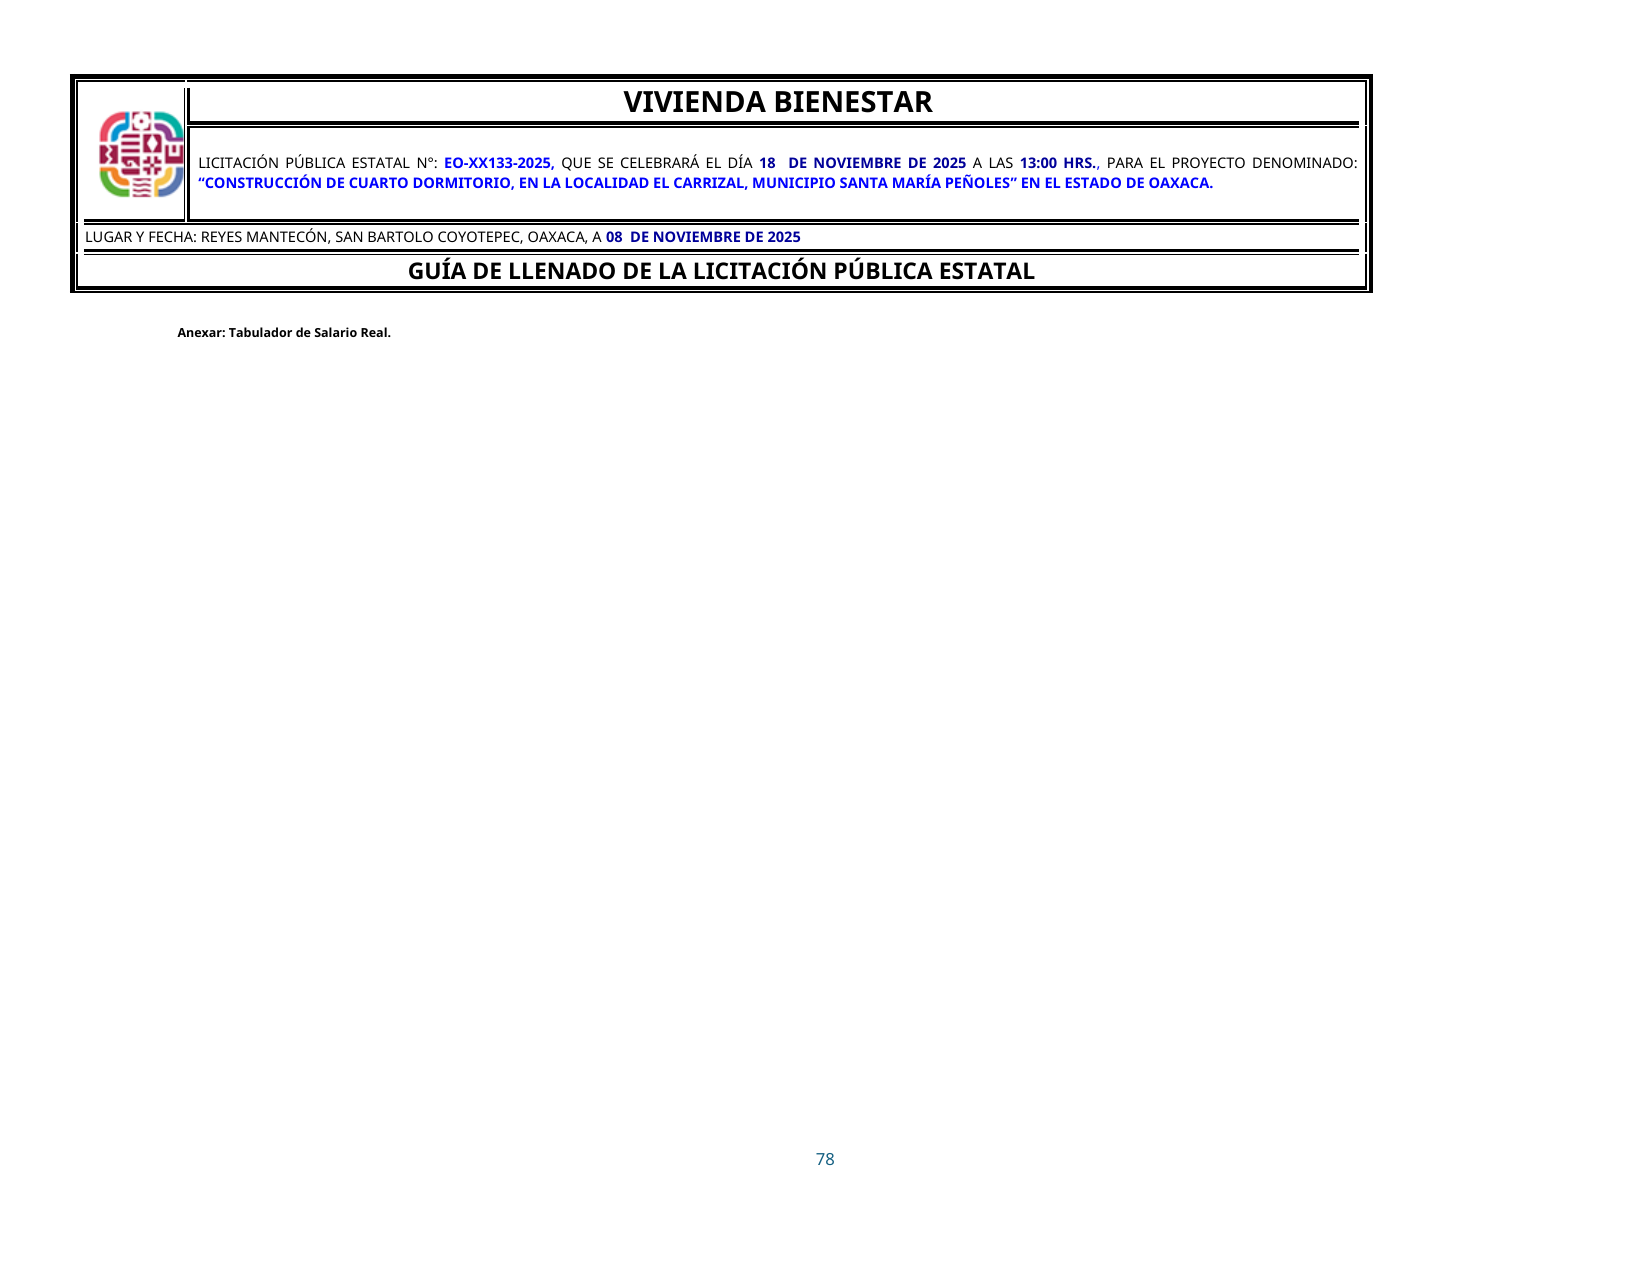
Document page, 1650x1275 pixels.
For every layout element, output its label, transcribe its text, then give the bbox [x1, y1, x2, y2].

text Anexar: Tabulador de Salario Real. [177, 324, 1473, 341]
picture [185, 103, 195, 203]
picture [190, 103, 195, 121]
picture [190, 128, 195, 203]
picture [88, 103, 184, 203]
